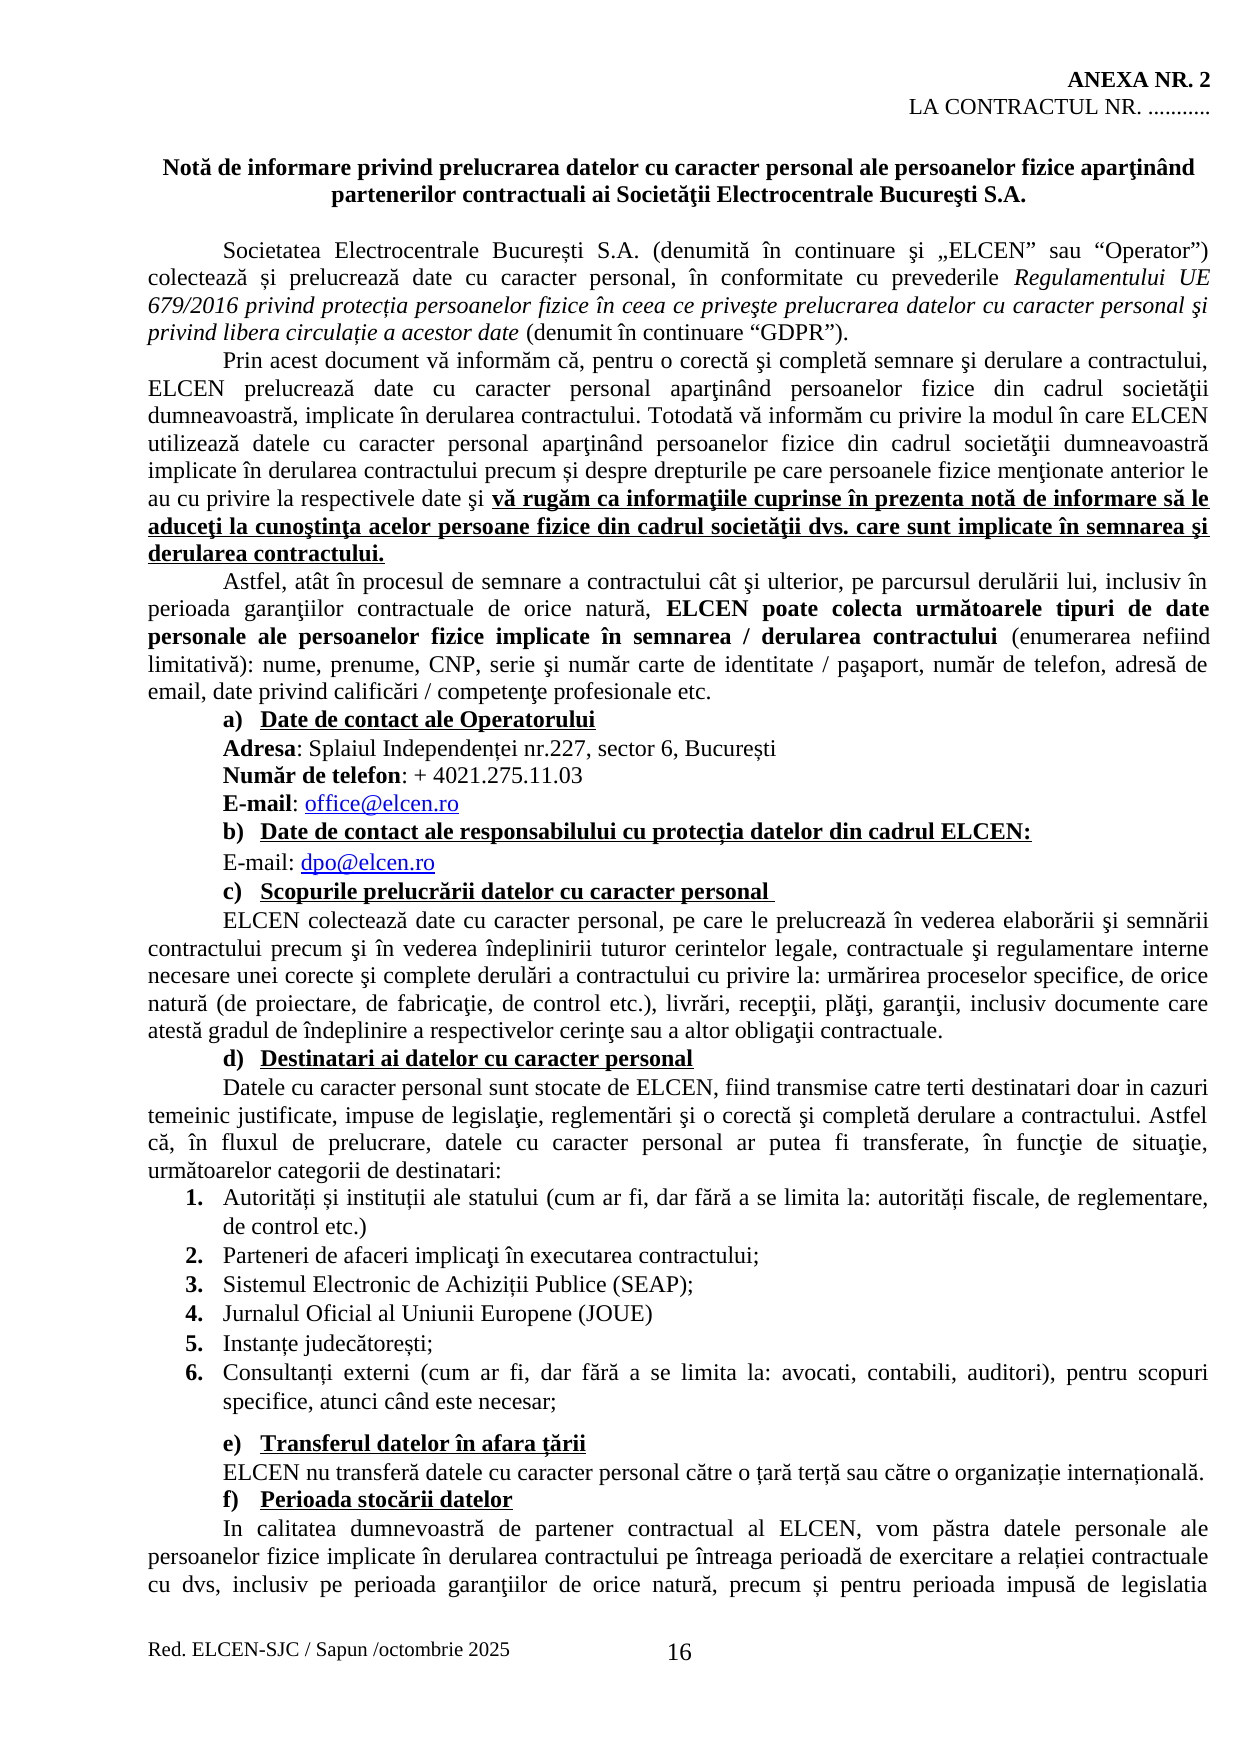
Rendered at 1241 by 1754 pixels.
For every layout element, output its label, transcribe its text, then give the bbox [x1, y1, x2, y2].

text Prin acest document vă informăm că, pentru o corectă şi completă semnare şi derulare a contractului, ELCEN prelucrează date cu caracter personal aparţinând persoanelor fizice din cadrul societăţii dumneavoastră, implicate în derularea contractului. Totodată vă informăm cu privire la modul în care ELCEN utilizează datele cu caracter personal aparţinând persoanelor fizice din cadrul societăţii dumneavoastră implicate în derularea contractului precum și despre drepturile pe care persoanele fizice menţionate anterior le au cu privire la respectivele date şi vă rugăm ca informaţiile cuprinse în prezenta notă de informare să le aduceţi la cunoştinţa acelor persoane fizice din cadrul societăţii dvs. care sunt implicate în semnarea şi derularea contractului. [148, 346, 1211, 567]
text Notă de informare privind prelucrarea datelor cu caracter personal ale persoanelor fizice aparţinând partenerilor contractuali ai Societăţii Electrocentrale Bucureşti S.A. [148, 153, 1211, 208]
text Datele cu caracter personal sunt stocate de ELCEN, fiind transmise catre terti destinatari doar in cazuri temeinic justificate, impuse de legislaţie, reglementări şi o corectă şi completă derulare a contractului. Astfel că, în fluxul de prelucrare, datele cu caracter personal ar putea fi transferate, în funcţie de situaţie, următoarelor categorii de destinatari: [148, 1073, 1211, 1183]
text Societatea Electrocentrale București S.A. (denumită în continuare şi „ELCEN” sau “Operator”) colectează și prelucrează date cu caracter personal, în conformitate cu prevederile Regulamentului UE 679/2016 privind protecția persoanelor fizice în ceea ce priveşte prelucrarea datelor cu caracter personal şi privind libera circulație a acestor date (denumit în continuare “GDPR”). [148, 236, 1211, 346]
list Instanțe judecătorești; [185, 1329, 1211, 1356]
text E-mail: dpo@elcen.ro [148, 848, 1211, 876]
list Consultanți externi (cum ar fi, dar fără a se limita la: avocati, contabili, auditori), pentru scopuri specifice, atunci când este necesar; [185, 1358, 1211, 1414]
list Transferul datelor în afara țării [223, 1429, 1211, 1456]
text ELCEN nu transferă datele cu caracter personal către o țară terță sau către o organizație internațională. [148, 1458, 1211, 1485]
text LA CONTRACTUL NR. ........... [148, 93, 1211, 119]
text ELCEN colectează date cu caracter personal, pe care le prelucrează în vederea elaborării şi semnării contractului precum şi în vederea îndeplinirii tuturor cerintelor legale, contractuale şi regulamentare interne necesare unei corecte şi complete derulări a contractului cu privire la: urmărirea proceselor specifice, de orice natură (de proiectare, de fabricaţie, de control etc.), livrări, recepţii, plăţi, garanţii, inclusiv documente care atestă gradul de îndeplinire a respectivelor cerinţe sau a altor obligaţii contractuale. [148, 906, 1211, 1044]
text anexa nr. 2 [148, 67, 1211, 93]
list Scopurile prelucrării datelor cu caracter personal [223, 876, 1211, 905]
list Date de contact ale Operatorului [223, 705, 1211, 732]
list Jurnalul Oficial al Uniunii Europene (JOUE) [185, 1299, 1211, 1327]
text E-mail: office@elcen.ro [148, 789, 1211, 817]
list Parteneri de afaceri implicaţi în executarea contractului; [185, 1241, 1211, 1269]
text Astfel, atât în procesul de semnare a contractului cât şi ulterior, pe parcursul derulării lui, inclusiv în perioada garanţiilor contractuale de orice natură, ELCEN poate colecta următoarele tipuri de date personale ale persoanelor fizice implicate în semnarea / derularea contractului (enumerarea nefiind limitativă): nume, prenume, CNP, serie şi număr carte de identitate / paşaport, număr de telefon, adresă de email, date privind calificări / competenţe profesionale etc. [148, 567, 1211, 705]
text Număr de telefon: + 4021.275.11.03 [148, 761, 1211, 789]
list Autorități și instituții ale statului (cum ar fi, dar fără a se limita la: autorități fiscale, de reglementare, de control etc.) [185, 1183, 1211, 1240]
list Perioada stocării datelor [223, 1485, 1211, 1513]
list Date de contact ale responsabilului cu protecția datelor din cadrul ELCEN: [223, 817, 1240, 844]
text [148, 1514, 1211, 1597]
list Sistemul Electronic de Achiziții Publice (SEAP); [185, 1270, 1211, 1298]
list Destinatari ai datelor cu caracter personal [223, 1044, 1211, 1072]
text Adresa: Splaiul Independenței nr.227, sector 6, București [148, 734, 1211, 761]
